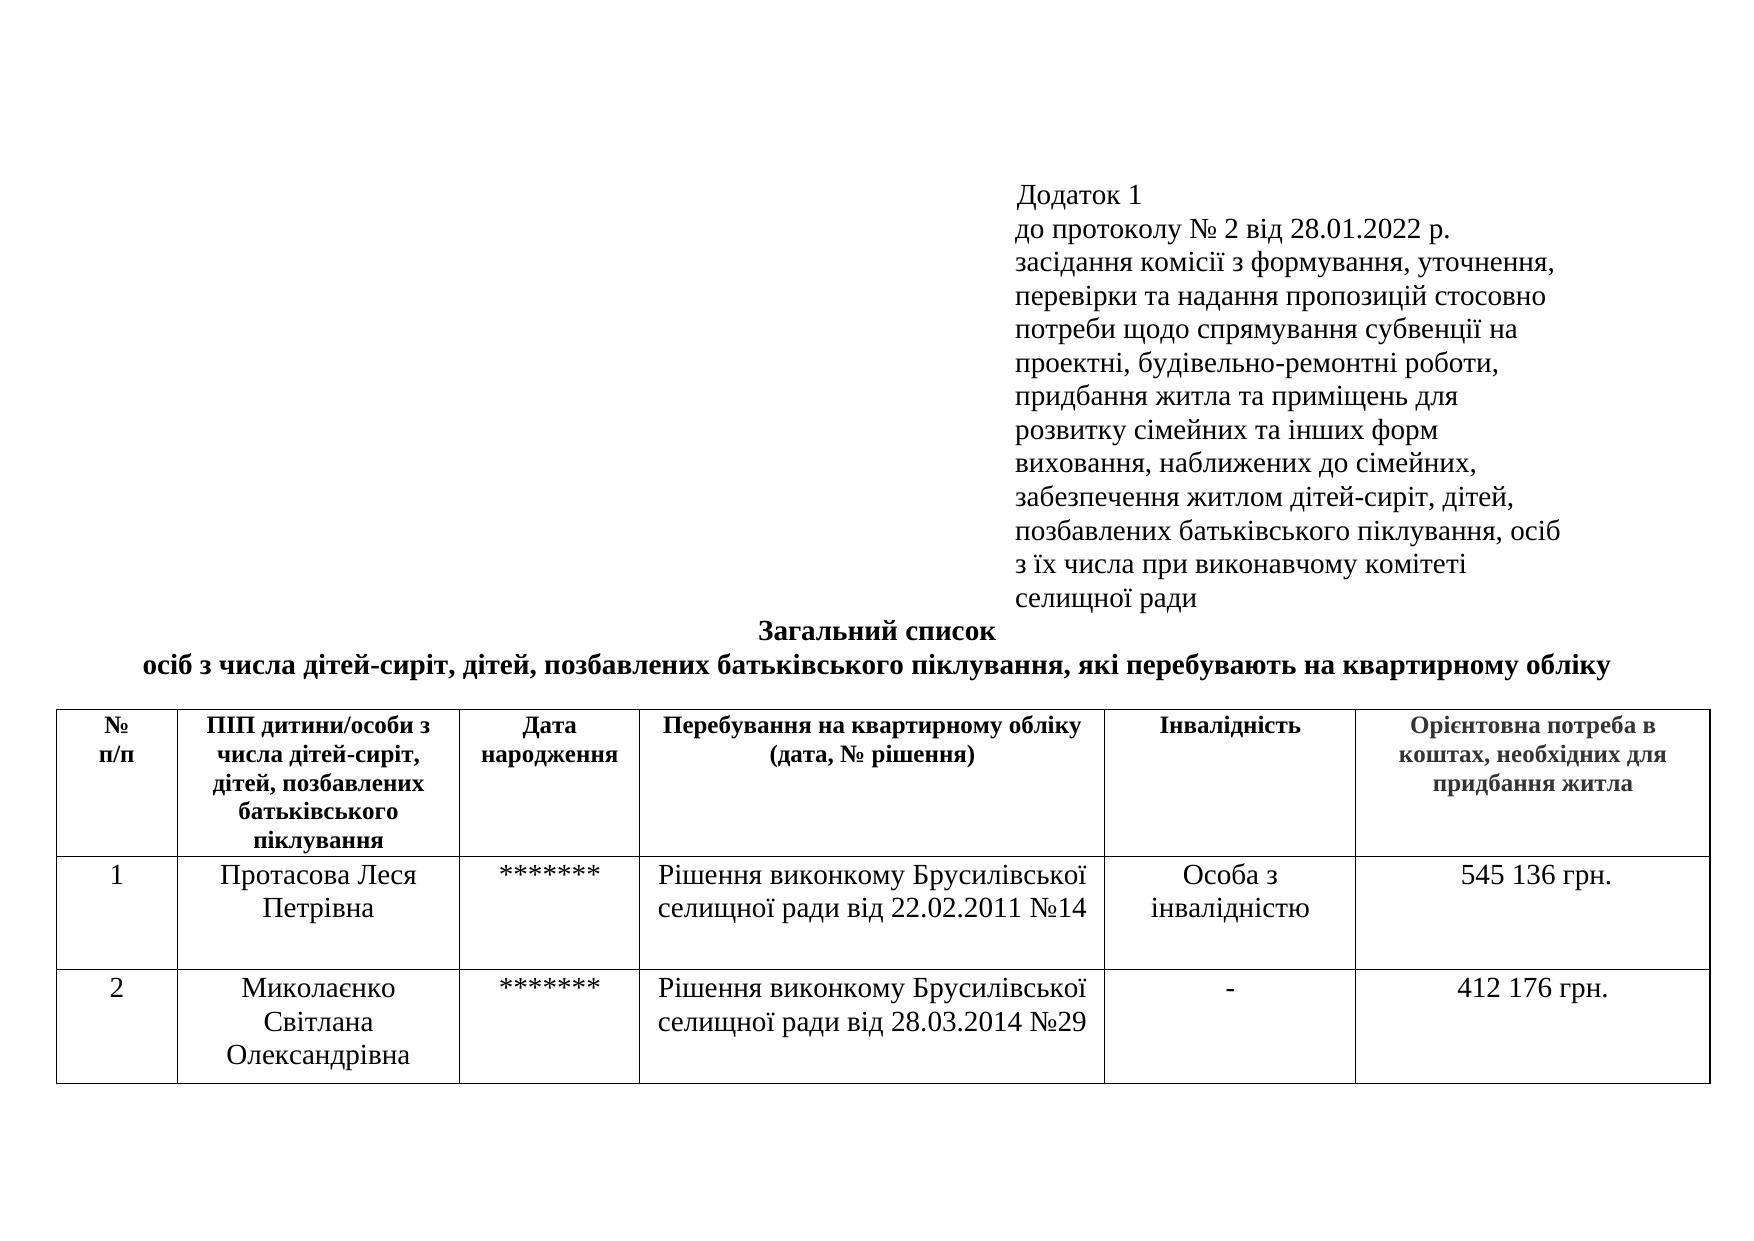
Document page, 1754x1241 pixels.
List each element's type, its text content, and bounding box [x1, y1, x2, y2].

table_cell 2 [57, 970, 177, 1083]
table_cell 1 [57, 857, 177, 969]
table_cell ******* [460, 970, 639, 1083]
table_cell 412 176 грн. [1356, 970, 1709, 1083]
text виховання, наближених до сімейних, [118, 446, 1636, 479]
table_header ПІП дитини/особи з числа дітей-сиріт, дітей, позбавлених батьківського піклування [178, 710, 459, 856]
table_cell - [1105, 970, 1355, 1083]
table_cell Рішення виконкому Брусилівської селищної ради від 22.02.2011 №14 [640, 857, 1104, 969]
text Загальний список [118, 613, 1636, 647]
table_cell 545 136 грн. [1356, 857, 1709, 969]
text перевірки та надання пропозицій стосовно [118, 278, 1636, 311]
text забезпечення житлом дітей-сиріт, дітей, [118, 479, 1636, 513]
text позбавлених батьківського піклування, осіб [118, 513, 1636, 546]
text придбання житла та приміщень для [118, 378, 1636, 412]
text з їх числа при виконавчому комітеті [118, 546, 1636, 580]
table_header Орієнтовна потреба в коштах, необхідних для придбання житла [1356, 710, 1709, 856]
text розвитку сімейних та інших форм [118, 412, 1636, 446]
table_header Перебування на квартирному обліку (дата, № рішення) [640, 710, 1104, 856]
table_cell Миколаєнко Світлана Олександрівна [178, 970, 459, 1083]
table_header Інвалідність [1105, 710, 1355, 856]
table_cell ******* [460, 857, 639, 969]
text проектні, будівельно-ремонтні роботи, [118, 345, 1636, 378]
table_header Дата народження [460, 710, 639, 856]
text до протоколу № 2 від 28.01.2022 р. [118, 211, 1636, 244]
table_cell Протасова Леся Петрівна [178, 857, 459, 969]
text селищної ради [118, 580, 1636, 613]
text засідання комісії з формування, уточнення, [118, 244, 1636, 278]
table_header № п/п [57, 710, 177, 856]
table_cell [640, 970, 1104, 1083]
table_cell Особа з інвалідністю [1105, 857, 1355, 969]
text потреби щодо спрямування субвенції на [118, 311, 1636, 345]
text осіб з числа дітей-сиріт, дітей, позбавлених батьківського піклування, які перебувають на квартирному обліку [118, 647, 1636, 680]
text Додаток 1 [118, 177, 1636, 211]
